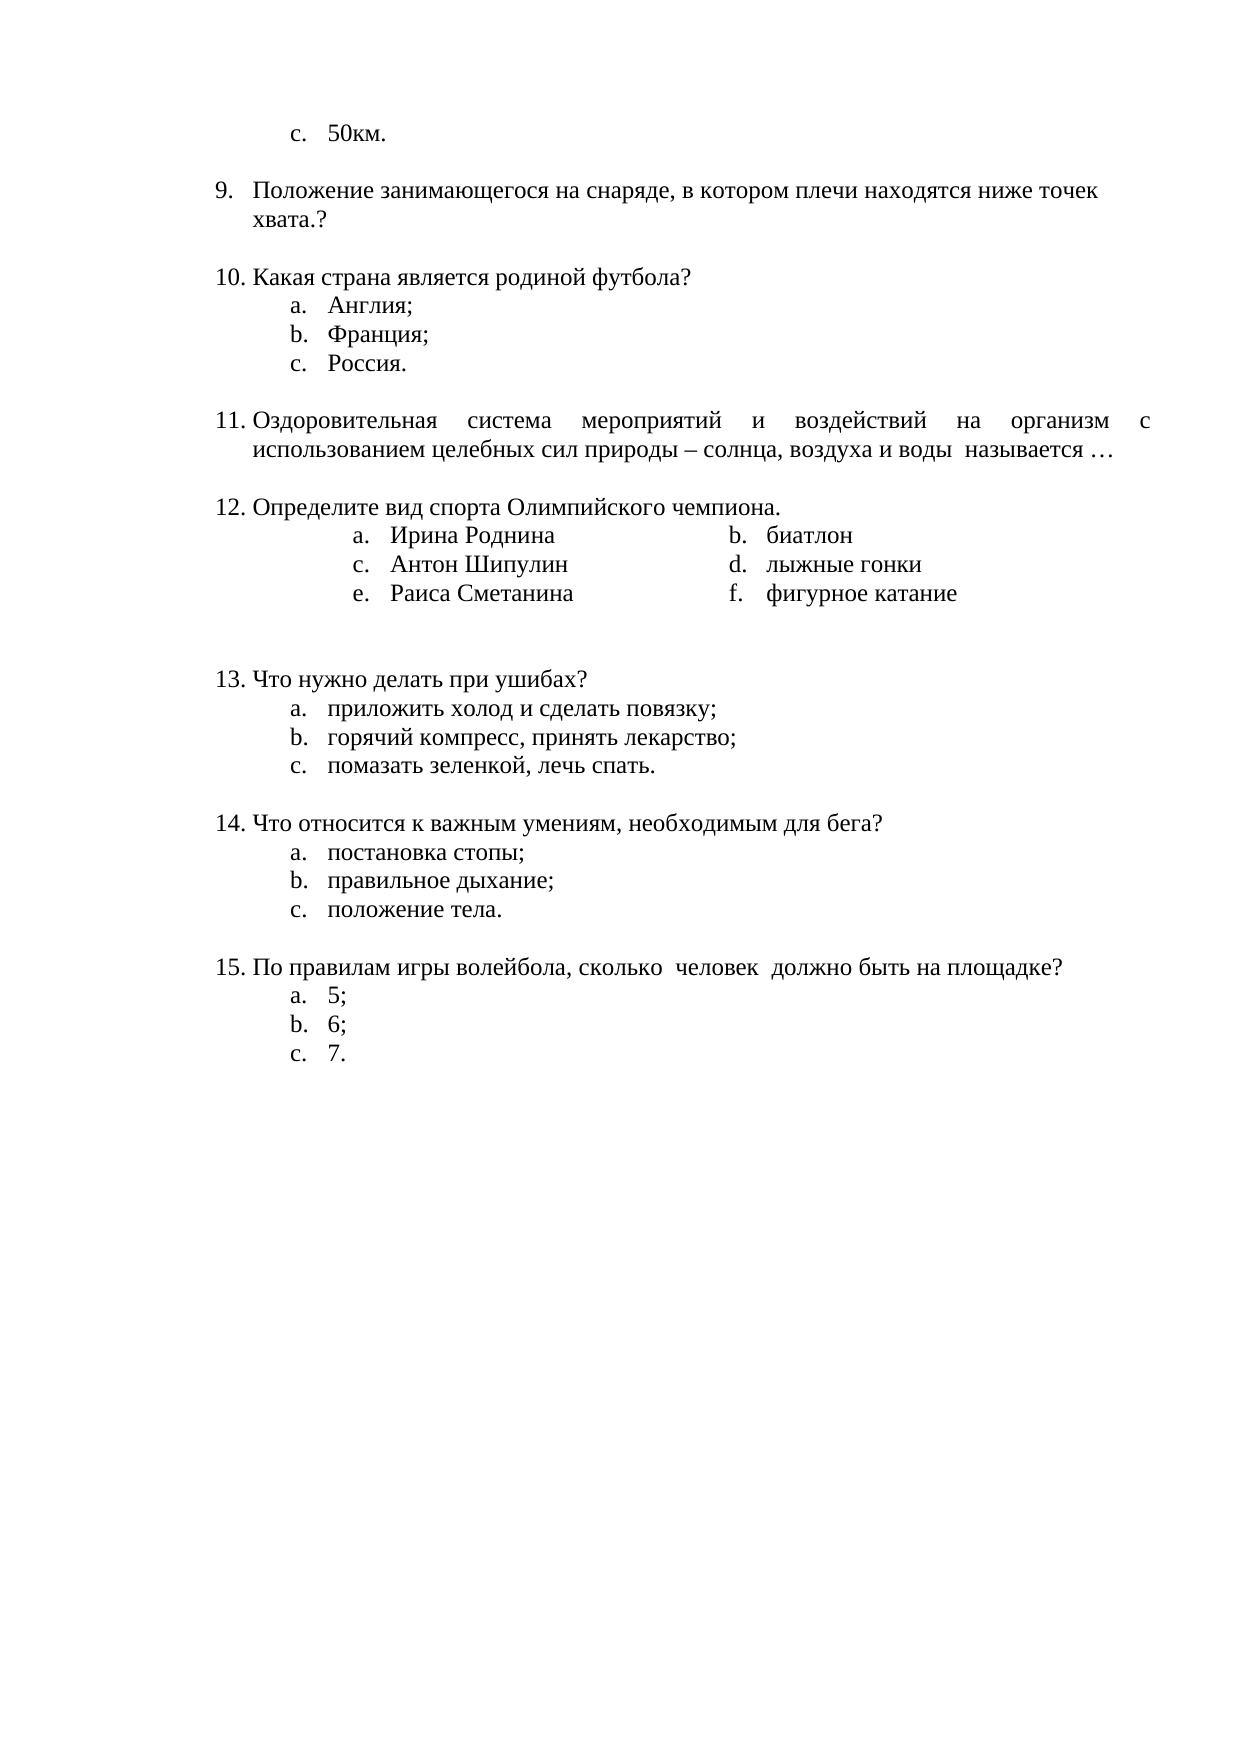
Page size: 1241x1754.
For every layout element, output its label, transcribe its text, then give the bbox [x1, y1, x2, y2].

list приложить холод и сделать повязку; [290, 693, 1152, 722]
list горячий компресс, принять лекарство; [290, 722, 1152, 751]
list Что относится к важным умениям, необходимым для бега? [215, 808, 1152, 837]
list Франция; [290, 319, 1152, 348]
list 50км. [290, 118, 1152, 147]
table_header Ирина Роднина [229, 521, 605, 549]
table_header биатлон [605, 521, 1063, 549]
table_cell Раиса Сметанина [229, 578, 605, 607]
list Россия. [290, 348, 1152, 377]
list По правилам игры волейбола, сколько человек должно быть на площадке? [215, 952, 1152, 981]
list Оздоровительная система мероприятий и воздействий на организм с использованием целебных сил природы – солнца, воздуха и воды называется … [215, 406, 1152, 463]
list помазать зеленкой, лечь спать. [290, 751, 1152, 779]
table_cell лыжные гонки [605, 549, 1063, 578]
list Что нужно делать при ушибах? [215, 664, 1152, 693]
table_cell Антон Шипулин [229, 549, 605, 578]
list Определите вид спорта Олимпийского чемпиона. [215, 492, 1152, 521]
list 5; [290, 981, 1152, 1009]
list положение тела. [290, 894, 1152, 923]
list Какая страна является родиной футбола? [215, 262, 1152, 291]
list Положение занимающегося на снаряде, в котором плечи находятся ниже точек хвата.? [215, 176, 1152, 233]
list правильное дыхание; [290, 866, 1152, 894]
table_cell фигурное катание [605, 578, 1063, 607]
list постановка стопы; [290, 837, 1152, 866]
list 7. [290, 1038, 1152, 1067]
list 6; [290, 1009, 1152, 1038]
list Англия; [290, 291, 1152, 319]
